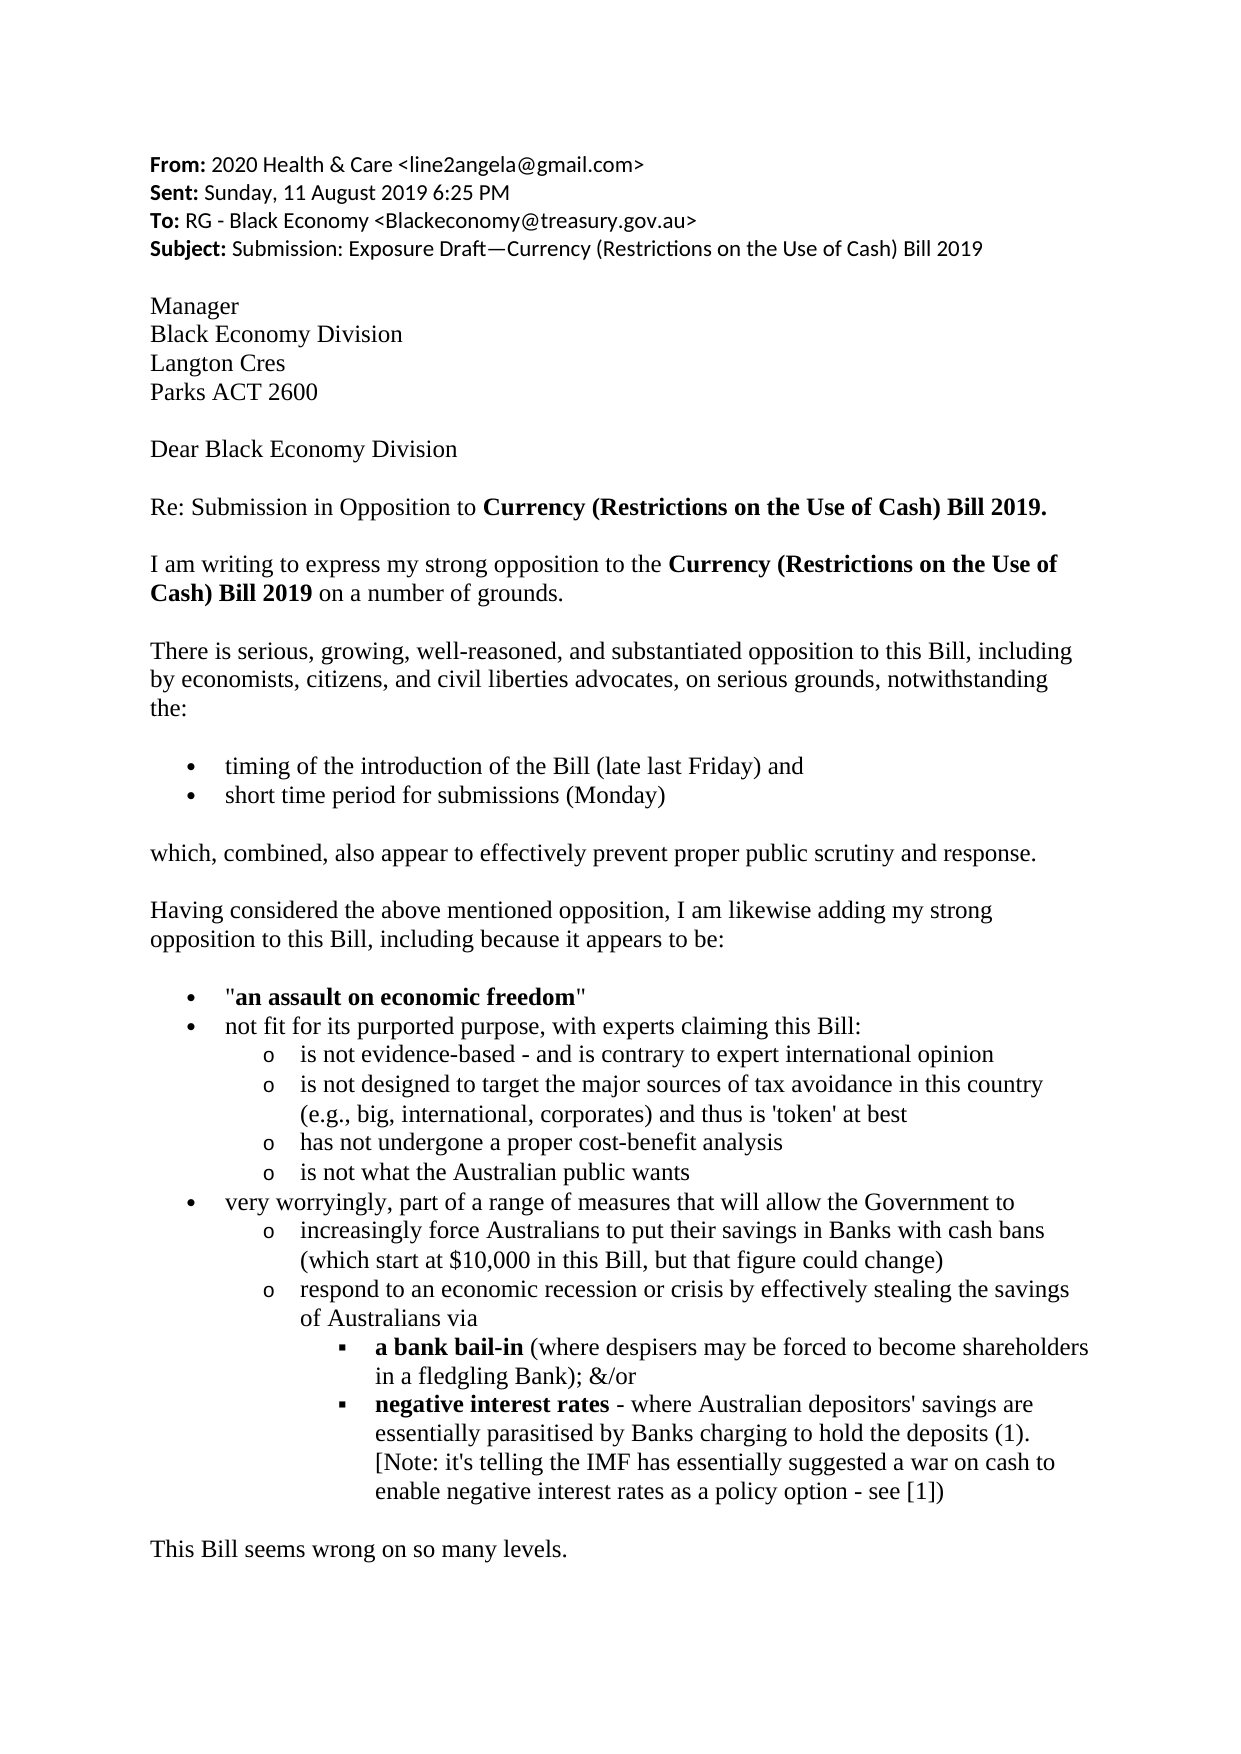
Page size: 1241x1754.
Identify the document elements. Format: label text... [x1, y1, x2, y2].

list very worryingly, part of a range of measures that will allow the Government to [187, 1187, 1090, 1215]
list is not designed to target the major sources of tax avoidance in this country (e.g., big, international, corporates) and thus is 'token' at best [262, 1069, 1090, 1127]
list respond to an economic recession or crisis by effectively stealing the savings of Australians via [262, 1274, 1090, 1332]
text Dear Black Economy Division [150, 434, 1090, 463]
text Black Economy Division [150, 319, 1090, 348]
list short time period for submissions (Monday) [187, 780, 1090, 809]
text Langton Cres [150, 348, 1090, 377]
list increasingly force Australians to put their savings in Banks with cash bans (which start at $10,000 in this Bill, but that figure could change) [262, 1215, 1090, 1274]
text Manager [150, 291, 1090, 319]
list is not evidence-based - and is contrary to expert international opinion [262, 1039, 1090, 1069]
text Parks ACT 2600 [150, 377, 1090, 406]
text Having considered the above mentioned opposition, I am likewise adding my strong opposition to this Bill, including because it appears to be: [150, 895, 1090, 953]
text From: 2020 Health & Care <line2angela@gmail.com> Sent: Sunday, 11 August 2019 6:25 PM To: RG - Black Economy <Blackeconomy@treasury.gov.au> Subject: Submission: Exposure Draft—Currency (Restrictions on the Use of Cash) Bill 2019 [150, 150, 1090, 262]
list has not undergone a proper cost-benefit analysis [262, 1127, 1090, 1157]
text There is serious, growing, well-reasoned, and substantiated opposition to this Bill, including by economists, citizens, and civil liberties advocates, on serious grounds, notwithstanding the: [150, 636, 1090, 722]
list a bank bail-in (where despisers may be forced to become shareholders in a fledgling Bank); &/or [337, 1332, 1090, 1389]
text Re: Submission in Opposition to Currency (Restrictions on the Use of Cash) Bill 2019. [150, 492, 1090, 521]
list negative interest rates - where Australian depositors' savings are essentially parasitised by Banks charging to hold the deposits (1). [Note: it's telling the IMF has essentially suggested a war on cash to enable negative interest rates as a policy option - see [1]) [337, 1389, 1090, 1504]
list not fit for its purported purpose, with experts claiming this Bill: [187, 1011, 1090, 1039]
text which, combined, also appear to effectively prevent proper public scrutiny and response. [150, 838, 1090, 867]
list is not what the Australian public wants [262, 1157, 1090, 1187]
text This Bill seems wrong on so many levels. [150, 1534, 1090, 1562]
list timing of the introduction of the Bill (late last Friday) and [187, 751, 1090, 780]
text I am writing to express my strong opposition to the Currency (Restrictions on the Use of Cash) Bill 2019 on a number of grounds. [150, 549, 1090, 607]
list "an assault on economic freedom" [187, 982, 1090, 1011]
